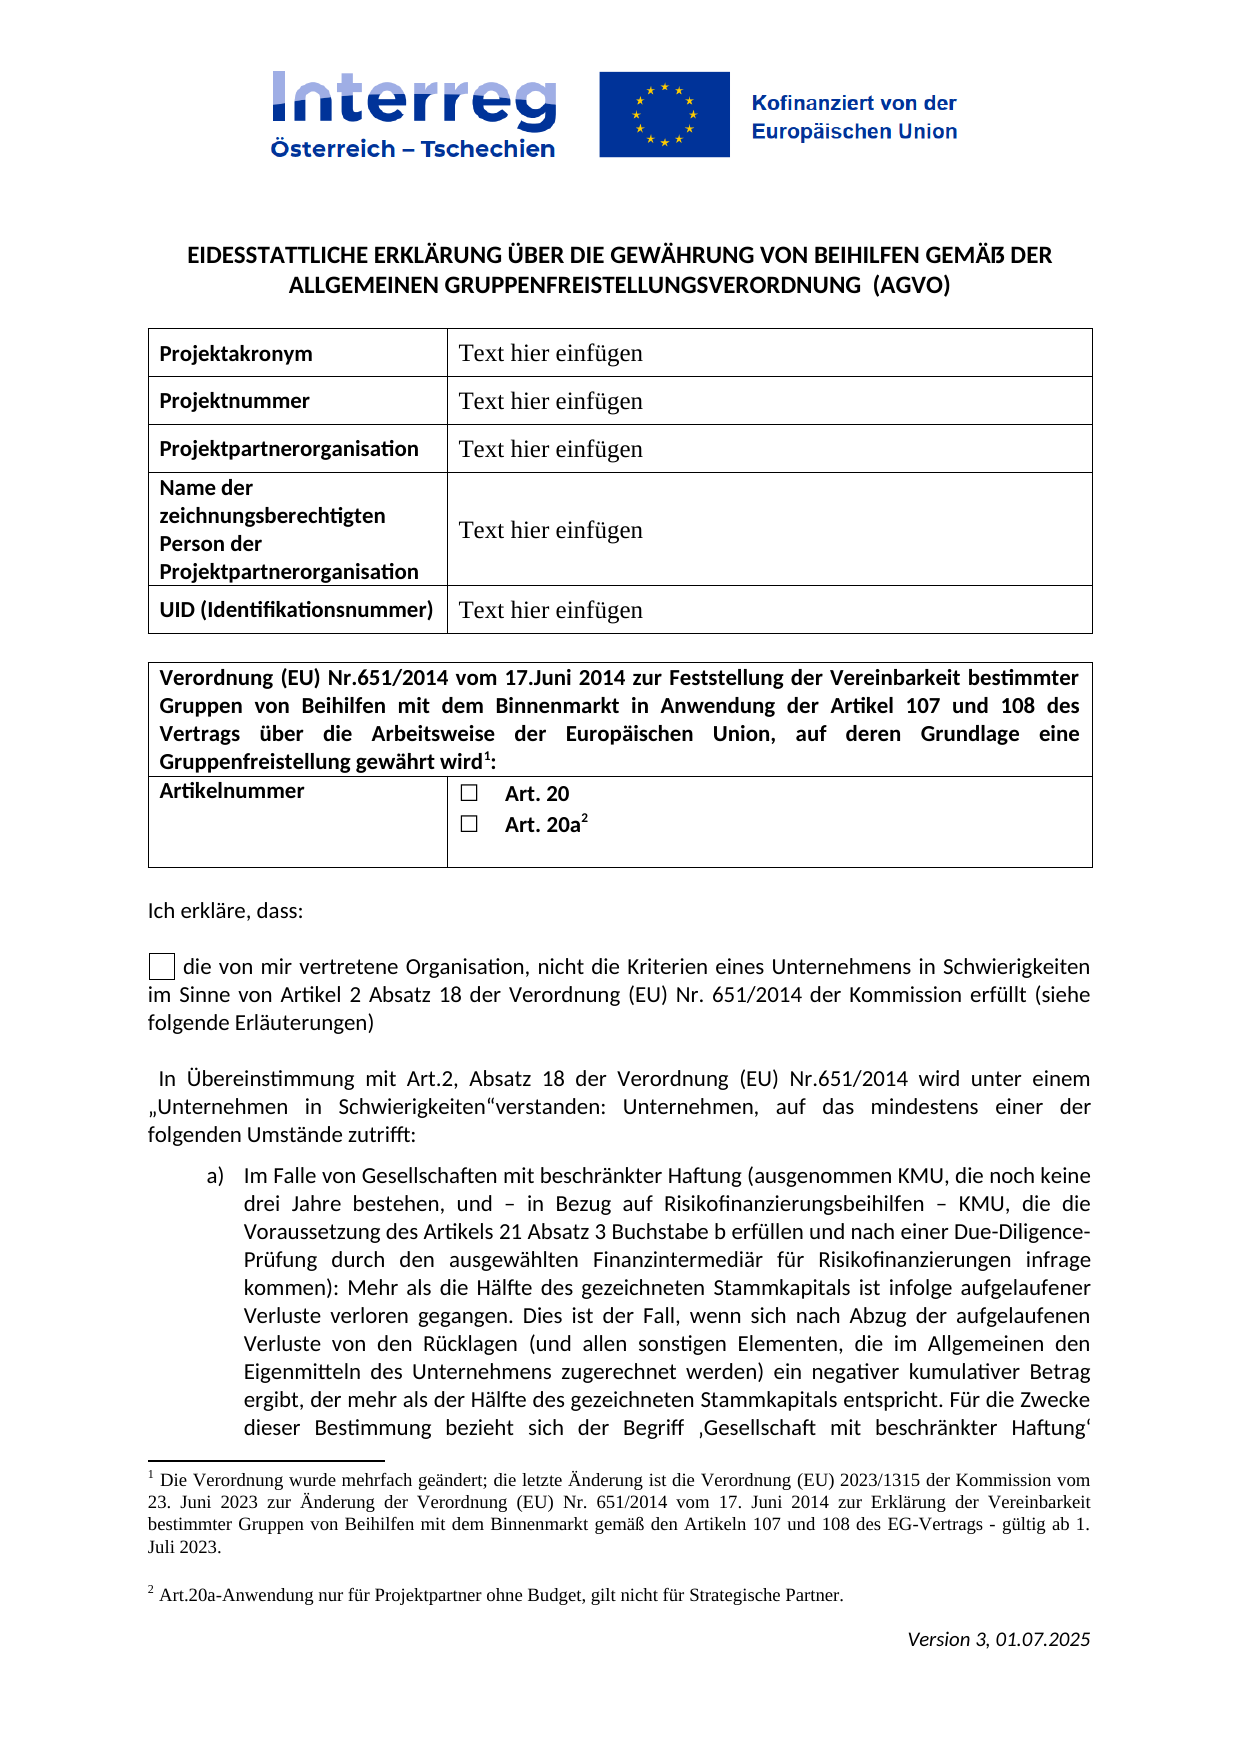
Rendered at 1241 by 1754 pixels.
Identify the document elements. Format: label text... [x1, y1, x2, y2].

table_header Verordnung (EU) Nr.651/2014 vom 17.Juni 2014 zur Feststellung der Vereinbarkeit bestimmter Gruppen von Beihilfen mit dem Binnenmarkt in Anwendung der Artikel 107 und 108 des Vertrags über die Arbeitsweise der Europäischen Union, auf deren Grundlage eine Gruppenfreistellung gewährt wird: [149, 663, 1092, 776]
text die von mir vertretene Organisation, nicht die Kriterien eines Unternehmens in Schwierigkeiten im Sinne von Artikel 2 Absatz 18 der Verordnung (EU) Nr. 651/2014 der Kommission erfüllt (siehe folgende Erläuterungen) [148, 952, 1093, 1036]
table_cell Artikelnummer [149, 777, 447, 867]
table_header Projektakronym [149, 329, 447, 376]
table_cell Art. 20 Art. 20a [448, 777, 1092, 867]
table_cell UID (Identifikationsnummer) [149, 586, 447, 633]
picture [225, 0, 1011, 235]
table_cell Projektpartnerorganisation [149, 425, 447, 472]
text In Übereinstimmung mit Art.2, Absatz 18 der Verordnung (EU) Nr.651/2014 wird unter einem „Unternehmen in Schwierigkeiten“verstanden: Unternehmen, auf das mindestens einer der folgenden Umstände zutrifft: [148, 1064, 1093, 1148]
text EIDESSTATTLICHE ERKLÄRUNG ÜbeR DIE GEWÄHRUNG VON BEIHILFEN GEMÄß DER ALLGEMEINEN GRUPPENFREISTELLUNGSVERORDNUNG (AGVO) [148, 239, 1093, 300]
table_cell Name der zeichnungsberechtigten Person der Projektpartnerorganisation [149, 473, 447, 585]
table_cell Projektnummer [149, 377, 447, 424]
text Ich erkläre, dass: [148, 896, 1093, 924]
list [206, 1161, 1093, 1441]
